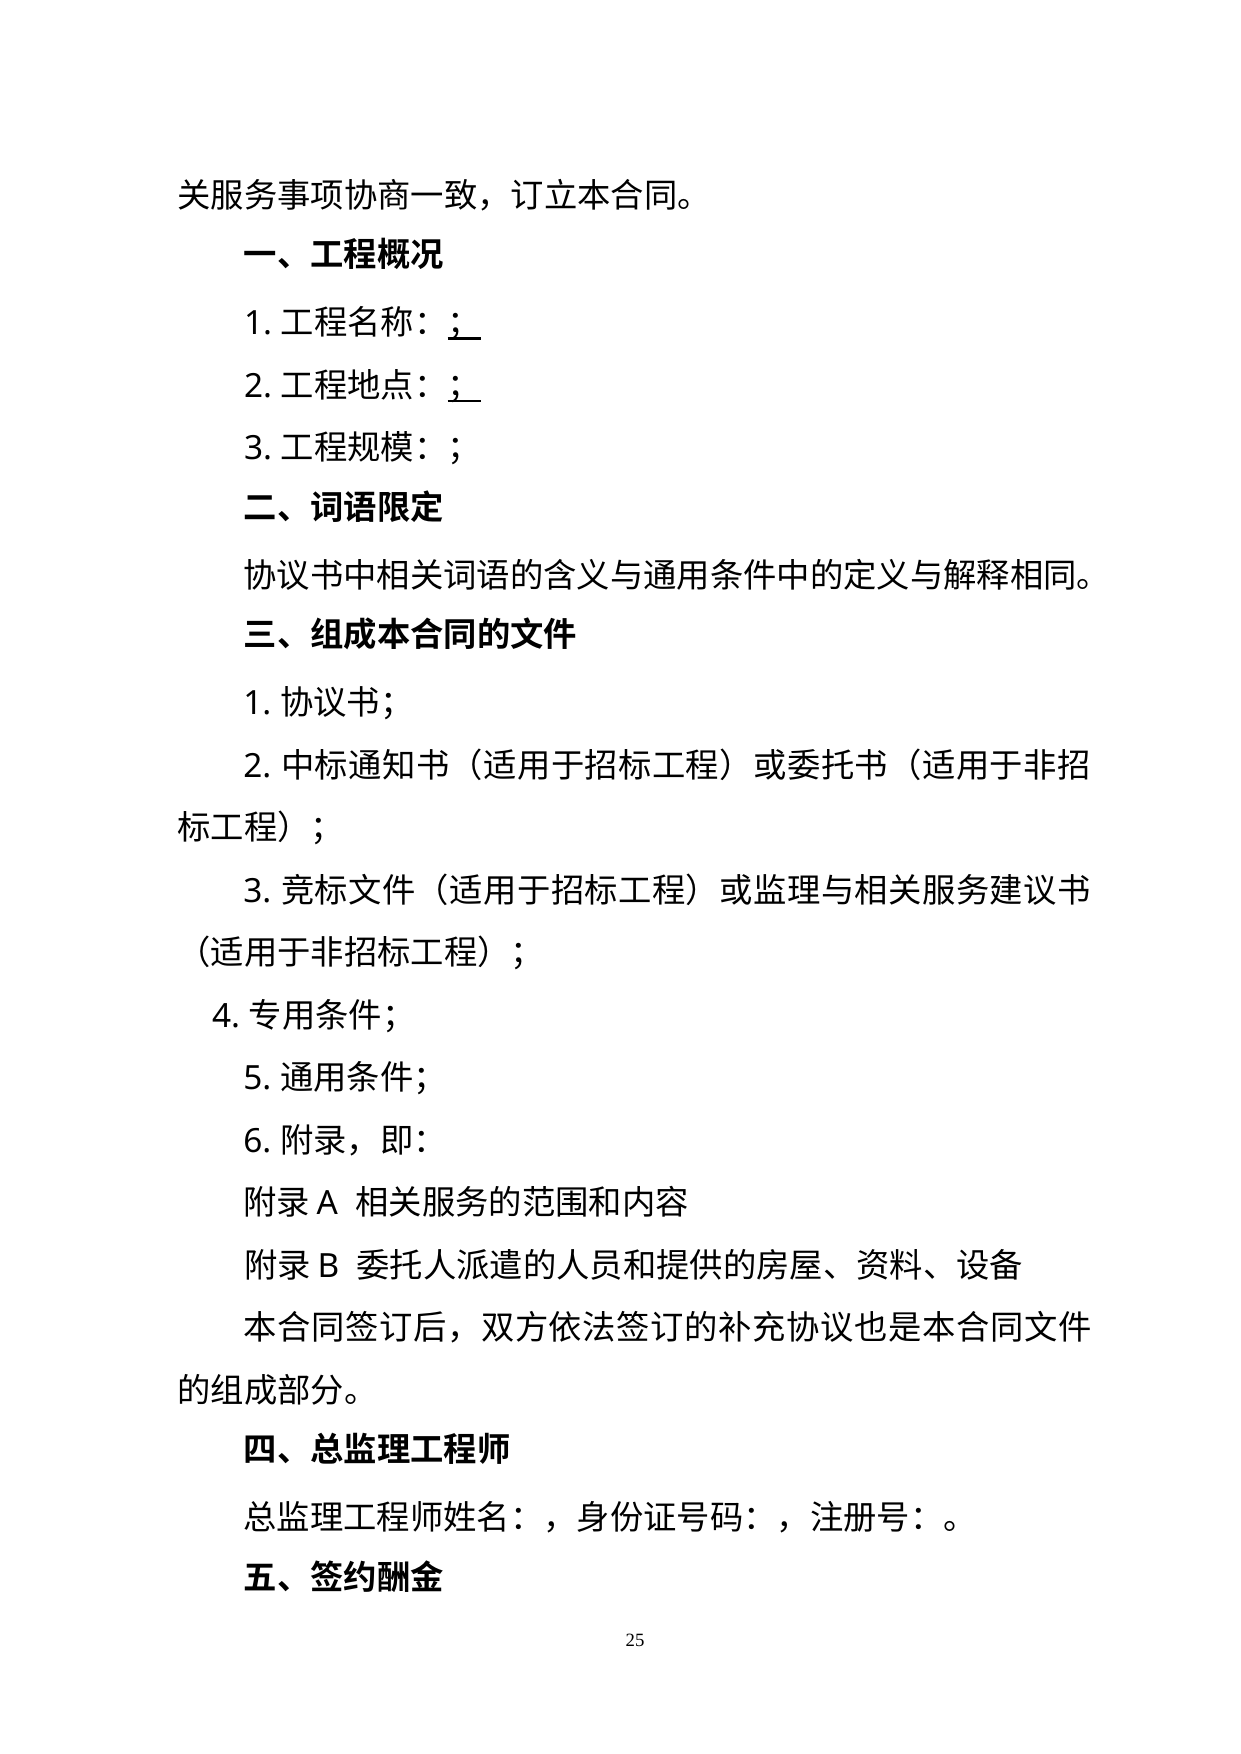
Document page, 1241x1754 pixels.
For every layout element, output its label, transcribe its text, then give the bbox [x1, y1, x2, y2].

text 2. 工程地点：； [177, 347, 1092, 409]
text 5. 通用条件； [177, 1039, 1092, 1102]
text 6. 附录，即： [177, 1102, 1092, 1164]
text 四、总监理工程师 [177, 1414, 1092, 1479]
text 1. 工程名称：； [177, 284, 1092, 347]
text 本合同签订后，双方依法签订的补充协议也是本合同文件的组成部分。 [177, 1289, 1092, 1414]
text 1. 协议书； [177, 664, 1092, 727]
text 二、词语限定 [177, 472, 1092, 537]
text 一、工程概况 [177, 219, 1092, 284]
text 附录B 委托人派遣的人员和提供的房屋、资料、设备 [177, 1227, 1092, 1289]
text 三、组成本合同的文件 [177, 599, 1092, 664]
text 协议书中相关词语的含义与通用条件中的定义与解释相同。 [177, 537, 1092, 599]
text 附录A 相关服务的范围和内容 [177, 1164, 1092, 1227]
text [177, 157, 1092, 219]
text 4. 专用条件； [177, 977, 1092, 1039]
text 3. 竞标文件（适用于招标工程）或监理与相关服务建议书（适用于非招标工程）； [177, 852, 1092, 977]
text 五、签约酬金 [177, 1542, 1092, 1607]
text 3. 工程规模：； [177, 409, 1092, 472]
text 总监理工程师姓名：，身份证号码：，注册号：。 [177, 1479, 1092, 1542]
text 2. 中标通知书（适用于招标工程）或委托书（适用于非招标工程）； [177, 727, 1092, 852]
